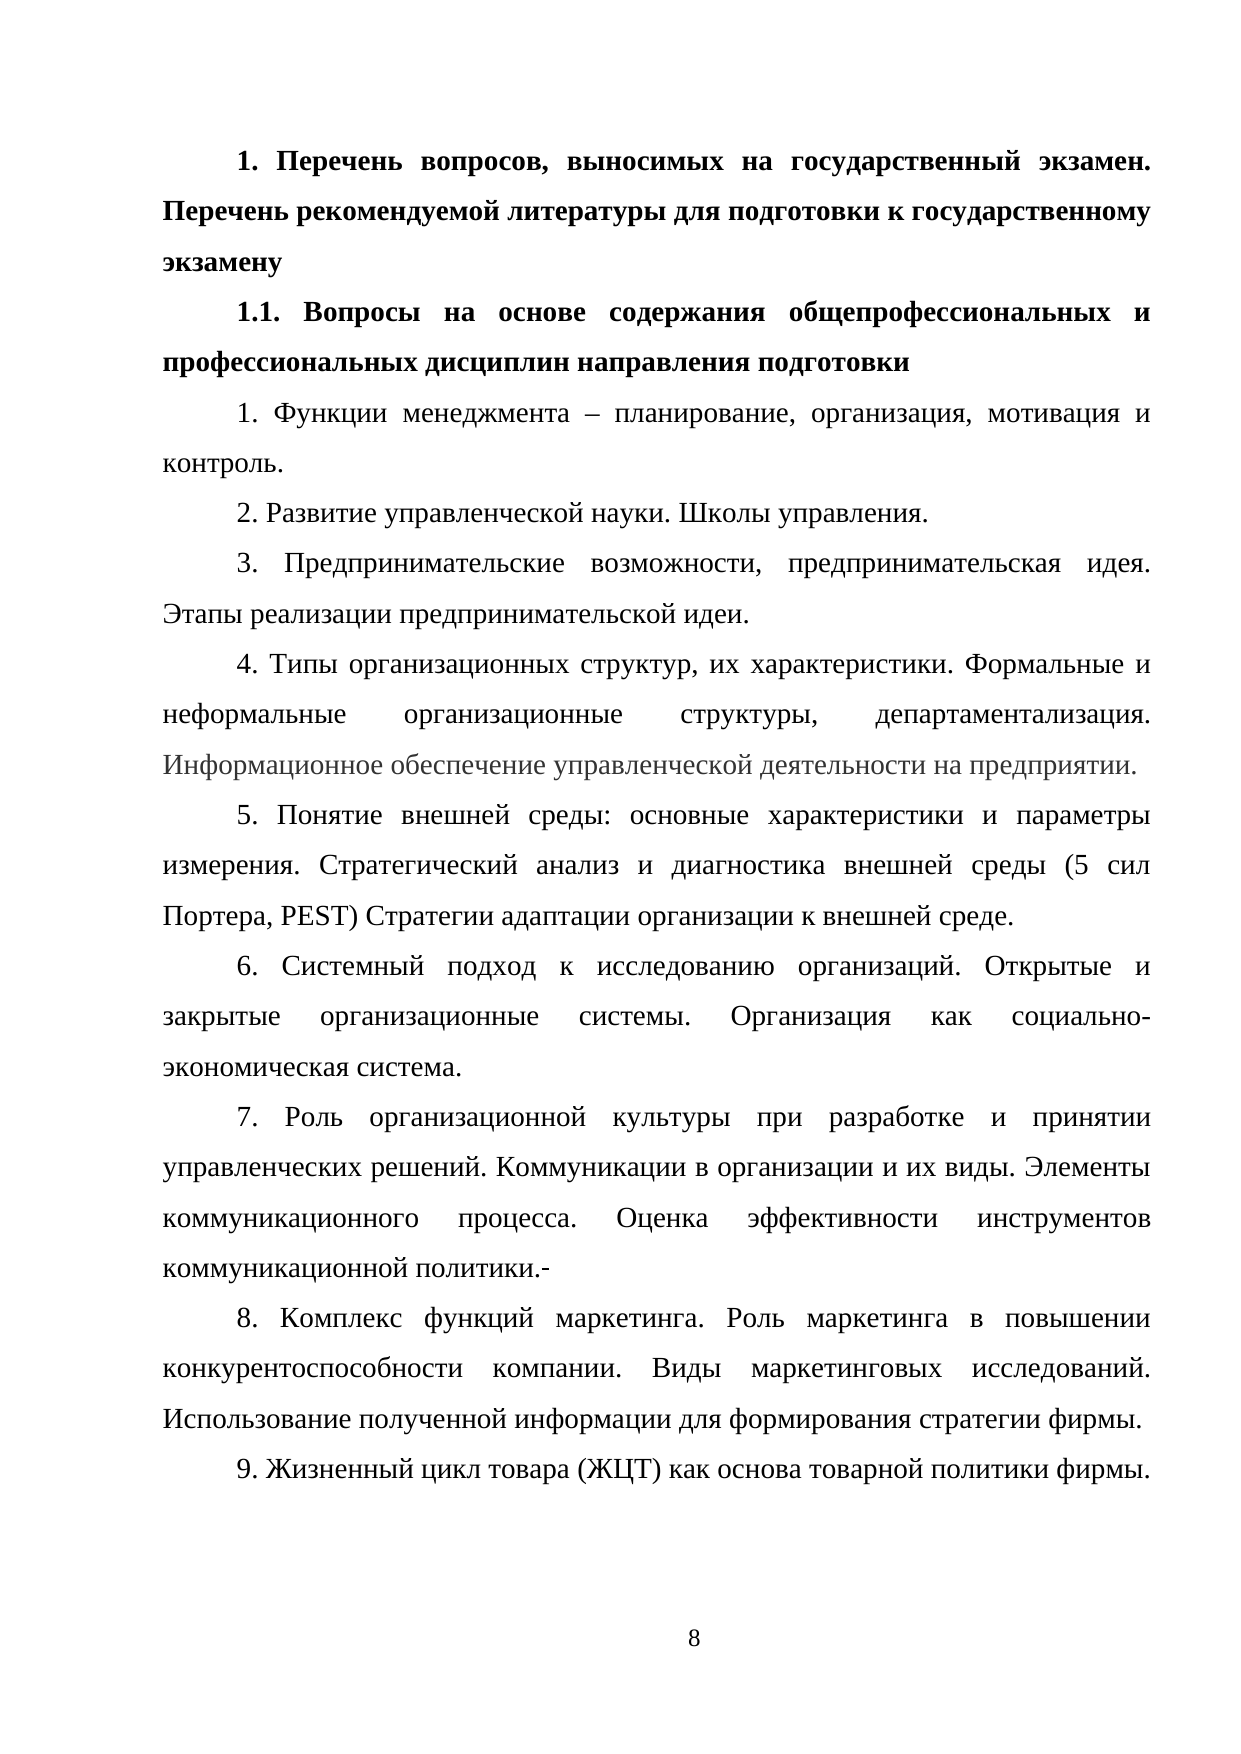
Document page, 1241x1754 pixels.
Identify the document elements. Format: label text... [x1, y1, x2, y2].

text 4. Типы организационных структур, их характеристики. Формальные и неформальные организационные структуры, департаментализация. Информационное обеспечение управленческой деятельности на предприятии. [162, 646, 1152, 780]
text 3. Предпринимательские возможности, предпринимательская идея. Этапы реализации предпринимательской идеи. [162, 546, 1152, 629]
text 7. Роль организационной культуры при разработке и принятии управленческих решений. Коммуникации в организации и их виды. Элементы коммуникационного процесса. Оценка эффективности инструментов коммуникационной политики. [162, 1099, 1152, 1283]
text 8. Комплекс функций маркетинга. Роль маркетинга в повышении конкурентоспособности компании. Виды маркетинговых исследований. Использование полученной информации для формирования стратегии фирмы. [162, 1300, 1152, 1434]
text 9. Жизненный цикл товара (ЖЦТ) как основа товарной политики фирмы. [162, 1451, 1152, 1485]
text 1. Функции менеджмента – планирование, организация, мотивация и контроль. [162, 395, 1152, 478]
subtitle 1. Перечень вопросов, выносимых на государственный экзамен. Перечень рекомендуемой литературы для подготовки к государственному экзамену [162, 143, 1152, 277]
text 1.1. Вопросы на основе содержания общепрофессиональных и профессиональных дисциплин направления подготовки [162, 294, 1152, 378]
text 6. Системный подход к исследованию организаций. Открытые и закрытые организационные системы. Организация как социально-экономическая система. [162, 948, 1152, 1082]
text 2. Развитие управленческой науки. Школы управления. [162, 495, 1152, 529]
text 5. Понятие внешней среды: основные характеристики и параметры измерения. Стратегический анализ и диагностика внешней среды (5 сил Портера, PEST) Стратегии адаптации организации к внешней среде. [162, 797, 1152, 931]
